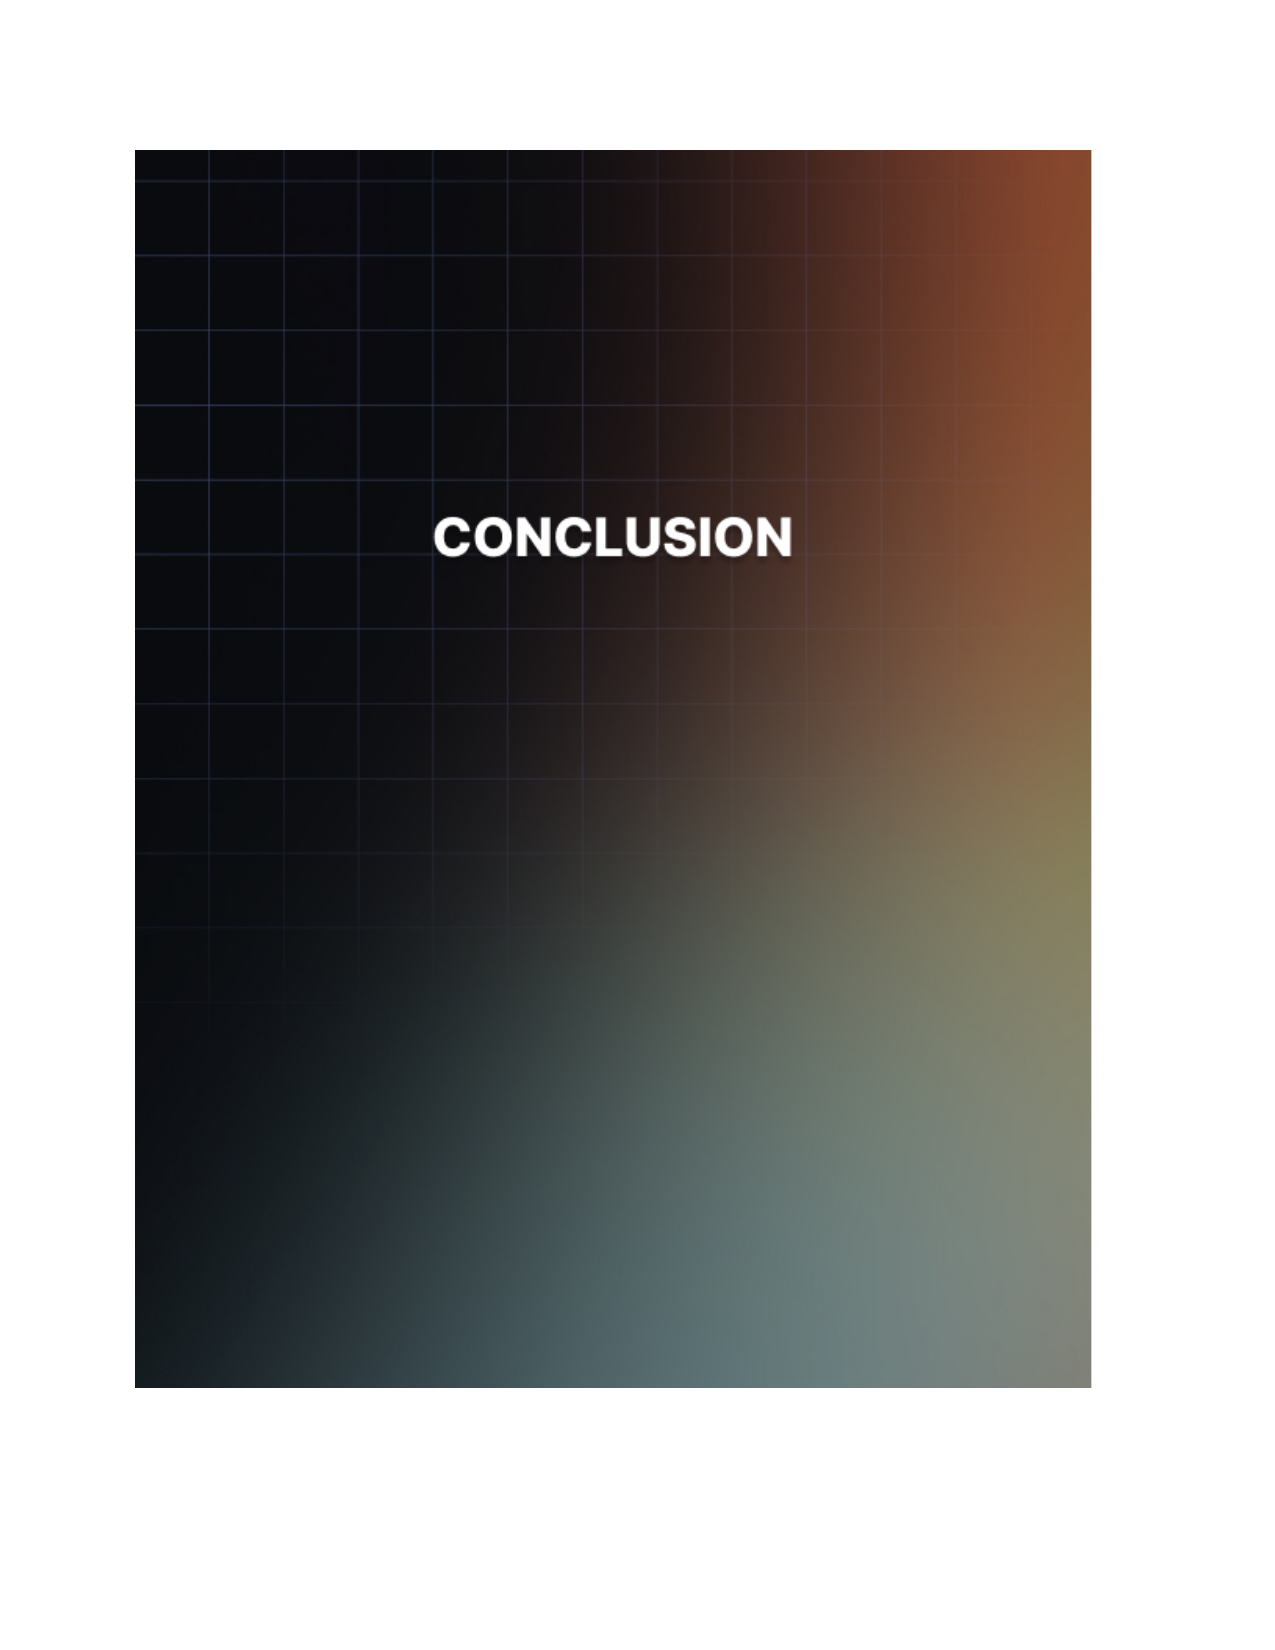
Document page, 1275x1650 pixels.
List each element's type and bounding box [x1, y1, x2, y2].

picture [135, 150, 1092, 1388]
